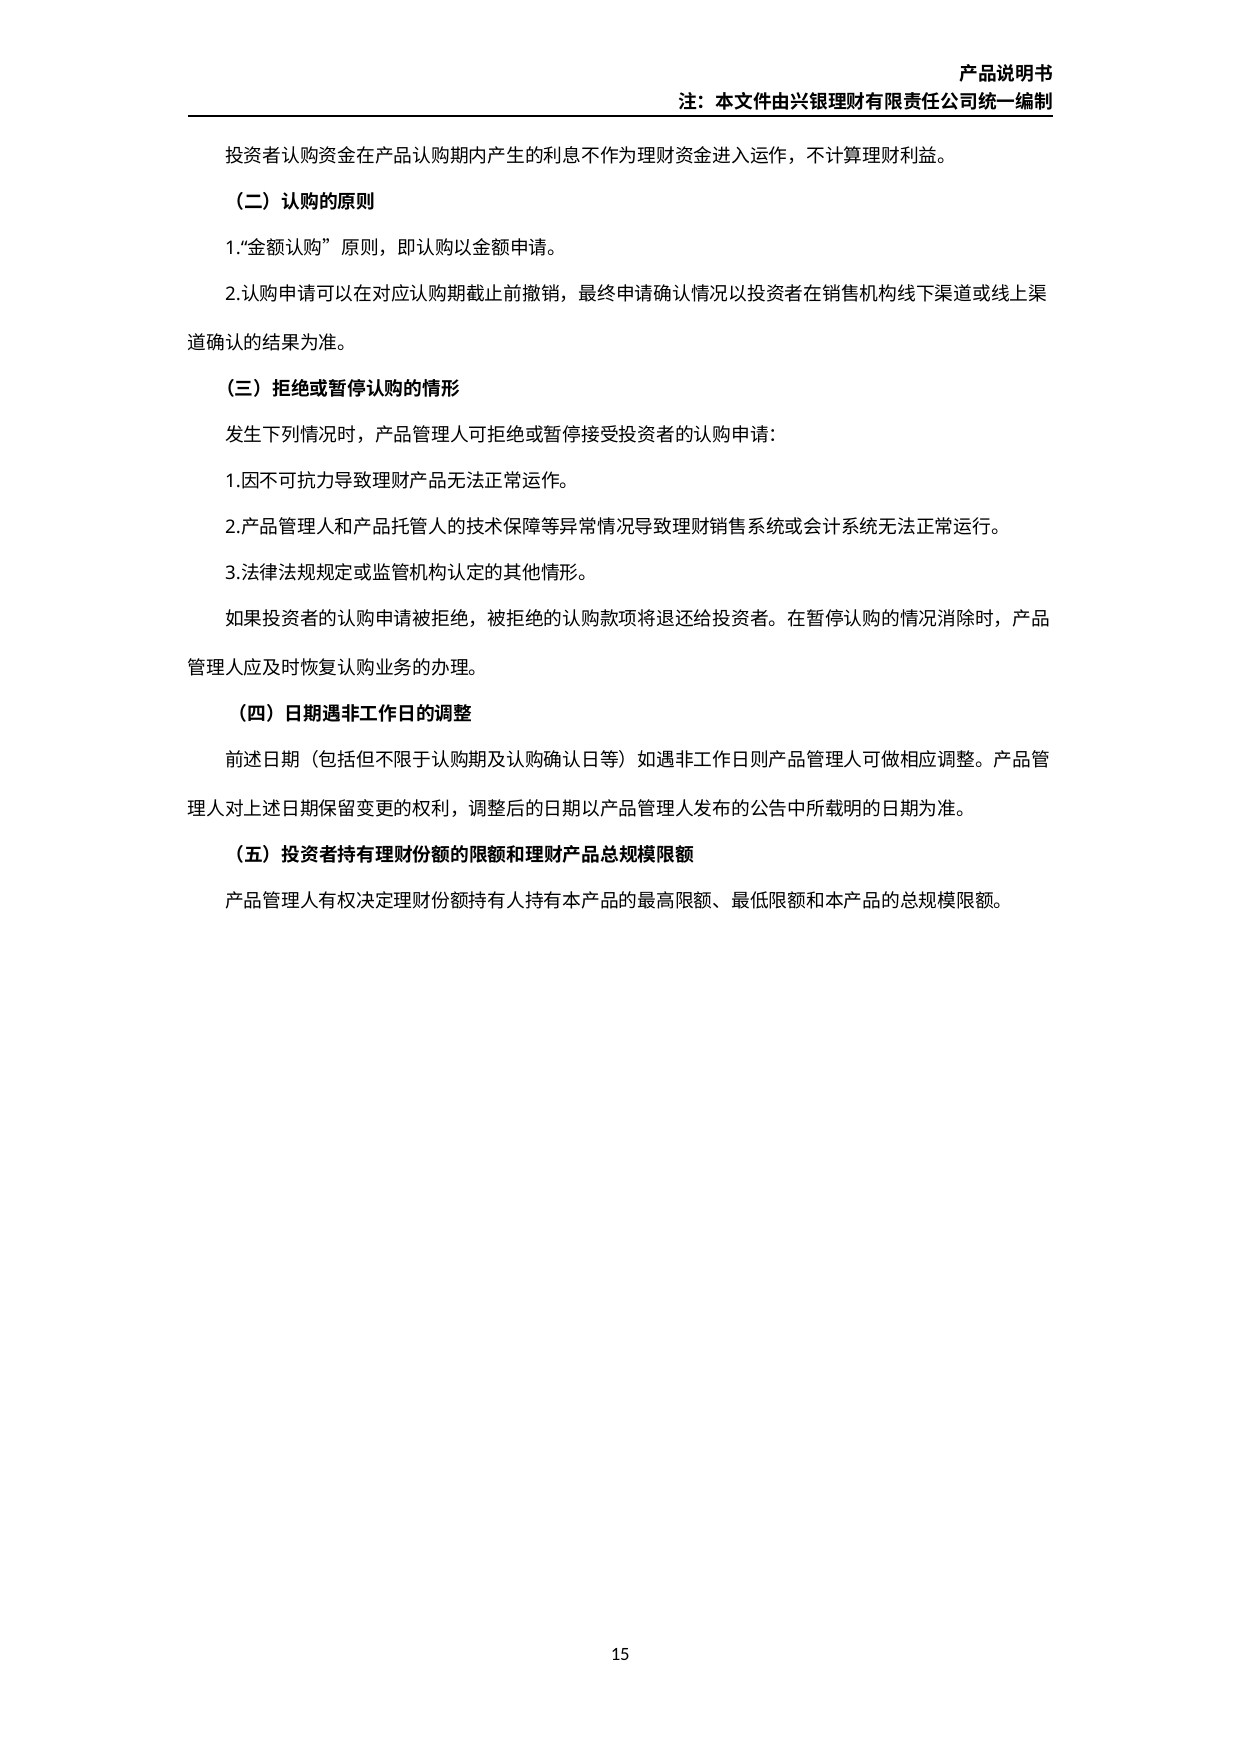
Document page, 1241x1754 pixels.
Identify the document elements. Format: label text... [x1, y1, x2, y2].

text （二）认购的原则 [187, 184, 1053, 217]
text 2.产品管理人和产品托管人的技术保障等异常情况导致理财销售系统或会计系统无法正常运行。 [187, 509, 1053, 542]
text 2.认购申请可以在对应认购期截止前撤销，最终申请确认情况以投资者在销售机构线下渠道或线上渠道确认的结果为准。 [187, 276, 1053, 358]
text 1.因不可抗力导致理财产品无法正常运作。 [187, 463, 1053, 496]
text （四）日期遇非工作日的调整 [209, 696, 1053, 729]
text 发生下列情况时，产品管理人可拒绝或暂停接受投资者的认购申请： [187, 417, 1053, 450]
text 投资者认购资金在产品认购期内产生的利息不作为理财资金进入运作，不计算理财利益。 [187, 138, 1053, 171]
text 产品管理人有权决定理财份额持有人持有本产品的最高限额、最低限额和本产品的总规模限额。 [187, 883, 1053, 916]
text （三）拒绝或暂停认购的情形 [187, 371, 1053, 404]
text 3.法律法规规定或监管机构认定的其他情形。 [187, 555, 1053, 588]
text 1.“金额认购”原则，即认购以金额申请。 [187, 230, 1053, 263]
text （五）投资者持有理财份额的限额和理财产品总规模限额 [187, 837, 1053, 869]
text 如果投资者的认购申请被拒绝，被拒绝的认购款项将退还给投资者。在暂停认购的情况消除时，产品管理人应及时恢复认购业务的办理。 [187, 601, 1053, 683]
text 前述日期（包括但不限于认购期及认购确认日等）如遇非工作日则产品管理人可做相应调整。产品管理人对上述日期保留变更的权利，调整后的日期以产品管理人发布的公告中所载明的日期为准。 [187, 742, 1053, 823]
